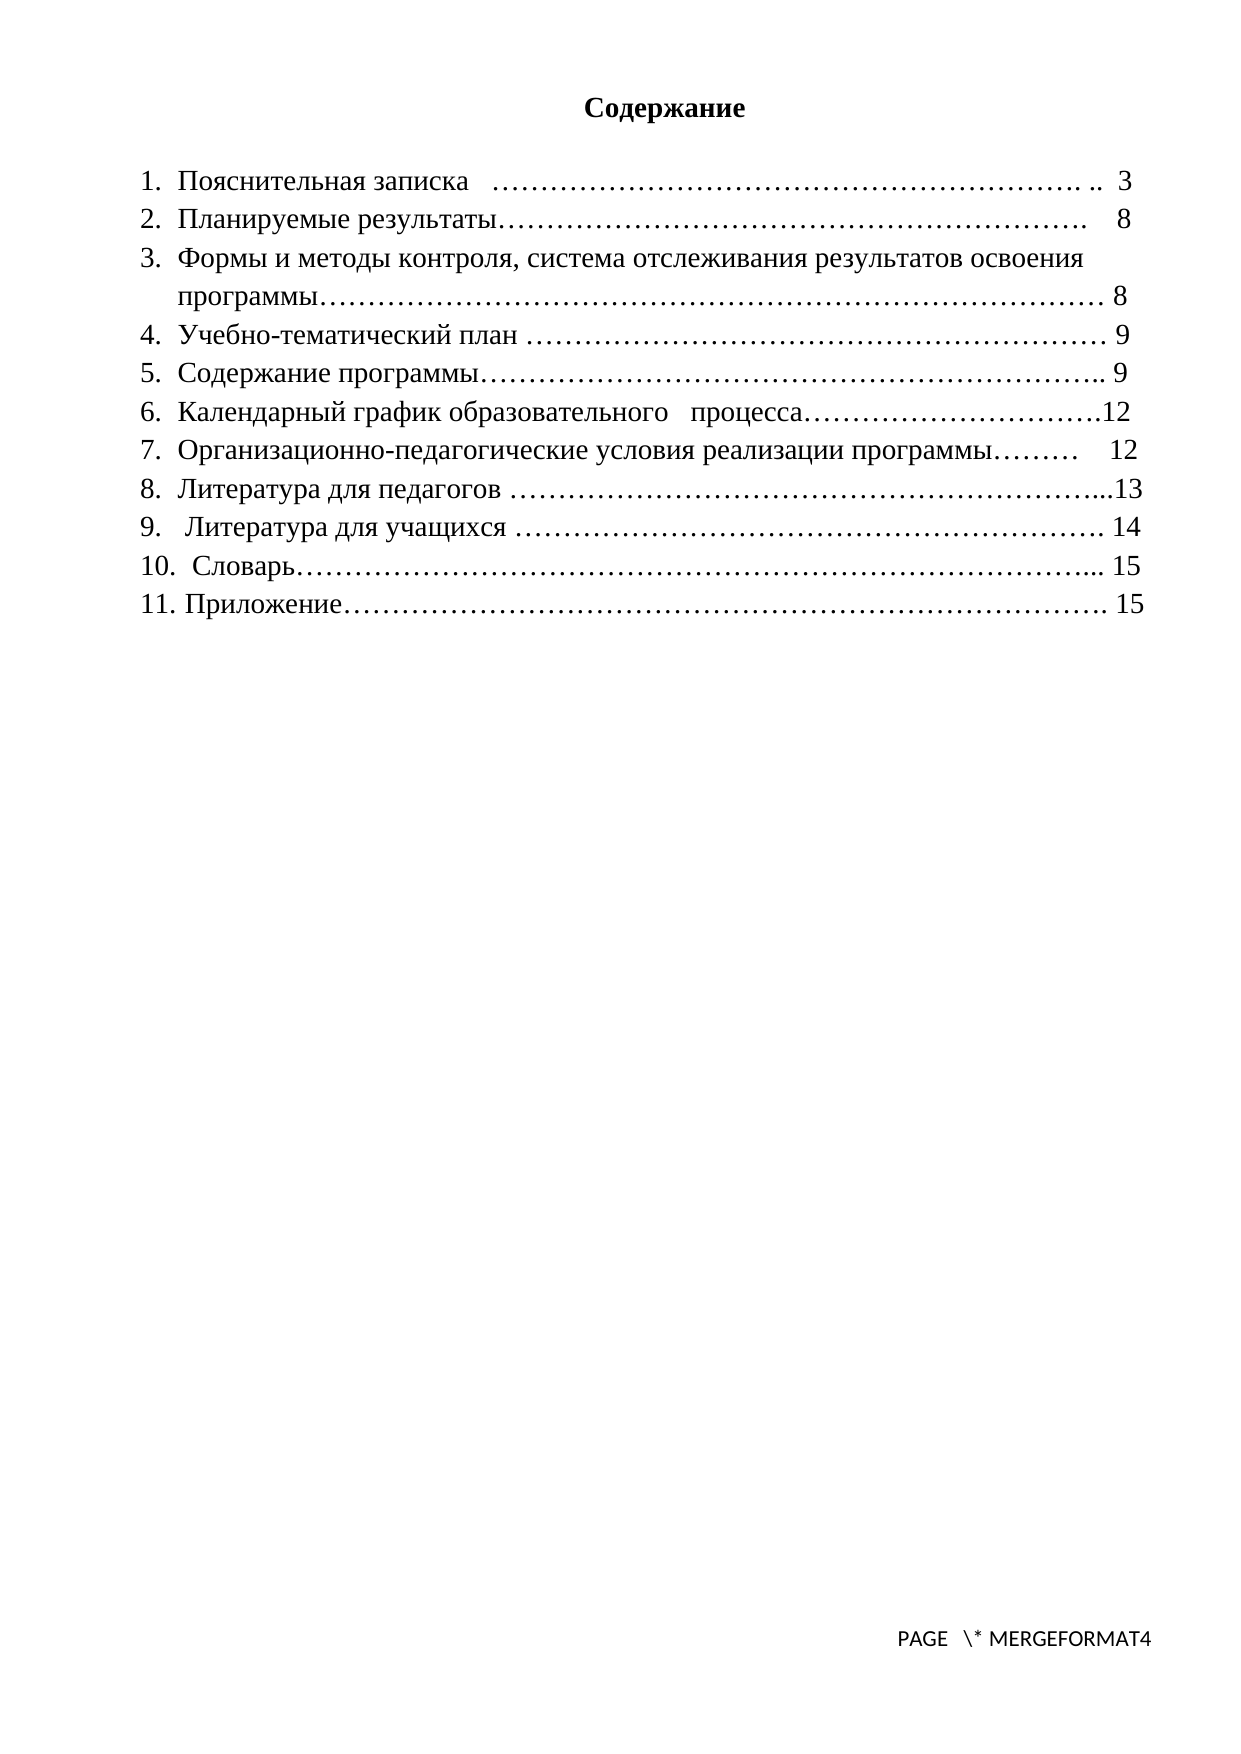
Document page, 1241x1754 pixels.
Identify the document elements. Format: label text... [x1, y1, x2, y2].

list Планируемые результаты……………………………………………………. 8 [140, 201, 1152, 235]
list Содержание программы……………………………………………………….. 9 [140, 355, 1152, 389]
list Пояснительная записка ……………………………………………………. .. 3 [140, 163, 1152, 196]
list Литература для учащихся ……………………………………………………. 14 [140, 509, 1152, 543]
list Учебно-тематический план …………………………………………………… 9 [140, 317, 1152, 350]
list Организационно-педагогические условия реализации программы……… 12 [140, 432, 1152, 466]
list Формы и методы контроля, система отслеживания результатов освоения программы……………………………………………………………………… 8 [140, 240, 1152, 312]
text Содержание [177, 90, 1152, 123]
list Словарь………………………………………………………………………... 15 [140, 548, 1152, 582]
list Литература для педагогов ……………………………………………………...13 [140, 471, 1152, 504]
list Приложение……………………………………………………………………. 15 [140, 587, 1152, 620]
list Календарный график образовательного процесса………………………….12 [140, 394, 1152, 427]
